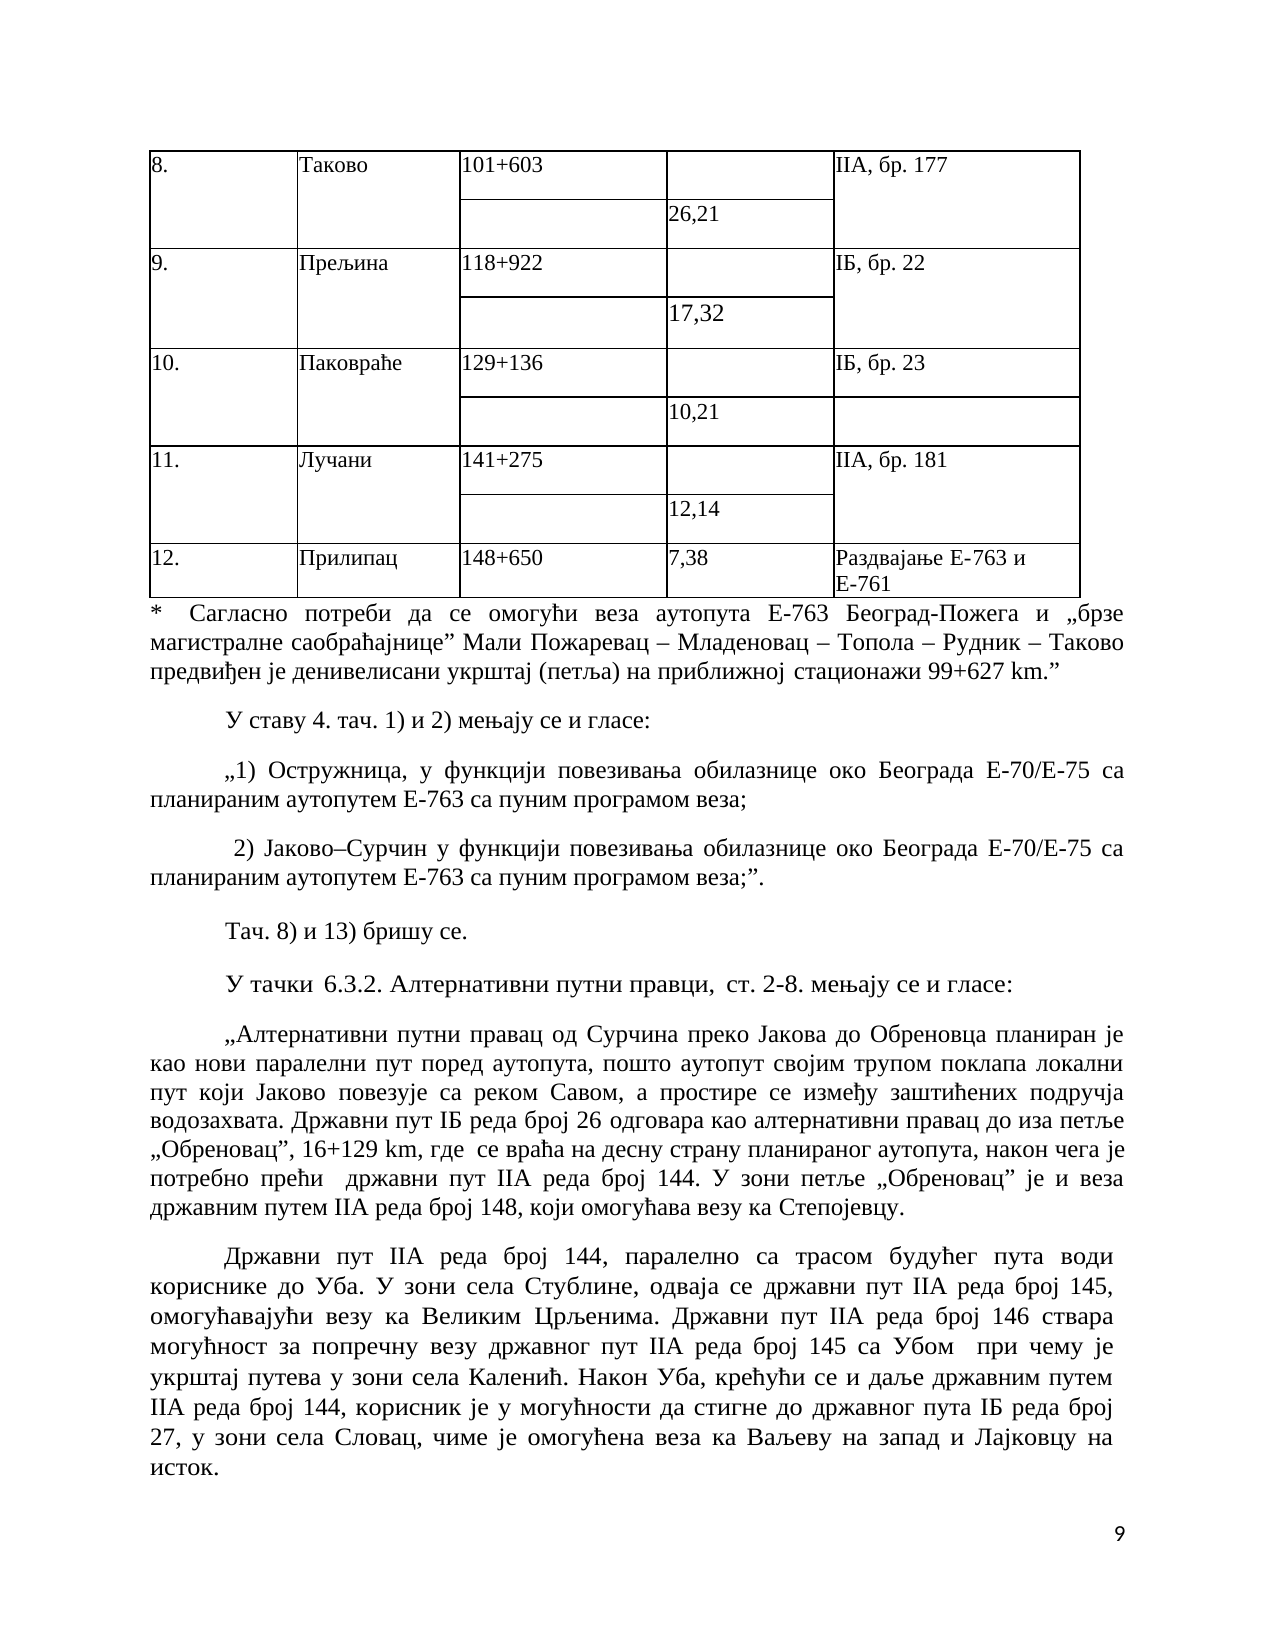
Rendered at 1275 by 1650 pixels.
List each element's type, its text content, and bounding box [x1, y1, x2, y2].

table_cell 17,32 [668, 298, 833, 347]
table_cell IIA, бр. 181 [835, 447, 1079, 542]
table_cell 7,38 [668, 544, 833, 597]
table_cell [461, 298, 666, 347]
table_cell 118+922 [461, 249, 666, 296]
table_cell [668, 447, 833, 494]
text Државни пут IIA реда број 144, паралелно са трасом будућег пута води кориснике до Уба. У зони села Стублине, одваја се државни пут IIA реда број 145, омогућавајући везу ка Великим Црљенима. Државни пут IIA реда број 146 ствара могућност за попречну везу државног пут IIA реда број 145 са Убом при чему је укрштај путева у зони села Каленић. Након Уба, крећући се и даље државним путем IIA реда број 144, корисник је у могућности да стигне до државног пута IБ реда број 27, у зони села Словац, чиме је омогућена веза ка Ваљеву на запад и Лајковцу на исток. [150, 1241, 1114, 1481]
text „1) Остружница, у функцији повезивања обилазнице око Београда Е-70/Е-75 са планираним аутопутем Е-763 са пуним програмом веза; [150, 755, 1125, 812]
table_cell [461, 398, 666, 445]
table_cell IIA, бр. 177 [835, 152, 1079, 247]
text „Алтернативни путни правац од Сурчина преко Јакова до Обреновца планиран је као нови паралелни пут поред аутопута, пошто аутопут својим трупом поклапа локални пут који Јаково повезује са реком Савом, а простире се између заштићених подручја водозахвата. Државни пут IБ реда број 26 одговара као алтернативни правац до иза петље „Обреновацˮ, 16+129 km, где се враћа на десну страну планираног аутопута, након чега је потребно прећи државни пут IIA реда број 144. У зони петље „Обреновацˮ је и веза државним путем IIA реда број 148, који омогућава везу ка Степојевцу. [150, 1019, 1125, 1220]
table_cell 10,21 [668, 398, 833, 445]
table_cell IБ, бр. 22 [835, 249, 1079, 347]
table_cell Прилипац [298, 544, 459, 597]
table_cell Прељина [298, 249, 459, 347]
text Тач. 8) и 13) бришу се. [150, 916, 1125, 944]
table_cell 141+275 [461, 447, 666, 494]
table_cell Таково [298, 152, 459, 247]
table_cell [461, 495, 666, 542]
table_cell 148+650 [461, 544, 666, 597]
table_cell [151, 396, 297, 445]
table_cell 8. [151, 152, 297, 247]
table_cell Лучани [298, 447, 459, 542]
table_cell [668, 349, 833, 396]
table_cell 101+603 [461, 152, 666, 199]
table_cell [668, 152, 833, 199]
table_cell 12. [151, 544, 297, 597]
table_cell 10. [151, 349, 297, 396]
text У ставу 4. тач. 1) и 2) мењају се и гласе: [150, 705, 1125, 734]
table_cell 12,14 [668, 495, 833, 542]
table_cell IБ, бр. 23 [835, 349, 1079, 396]
table_cell [668, 249, 833, 296]
table_cell [835, 398, 1079, 445]
text 2) Јаково–Сурчин у функцији повезивања обилазнице око Београда Е-70/Е-75 са планираним аутопутем Е-763 са пуним програмом веза;”. [150, 833, 1125, 891]
table_cell 26,21 [668, 200, 833, 247]
table_cell Раздвајање Е-763 и Е-761 [835, 544, 1079, 597]
table_cell 11. [151, 447, 297, 542]
table_cell Паковраће [298, 349, 459, 396]
table_cell [298, 396, 459, 445]
text У тачки 6.3.2. Алтернативни путни правци, ст. 2-8. мењају се и гласе: [150, 969, 1125, 998]
table_cell [461, 200, 666, 247]
table_cell 129+136 [461, 349, 666, 396]
table_cell 9. [151, 249, 297, 347]
list Сагласно потреби да се омогући веза аутопута Е-763 Београд-Пожега и „брзе магистралне саобраћајнице” Мали Пожаревац – Младеновац – Топола – Рудник – Таково предвиђен је денивелисани укрштај (петља) на приближној стационажи 99+627 km.” [150, 598, 1125, 684]
